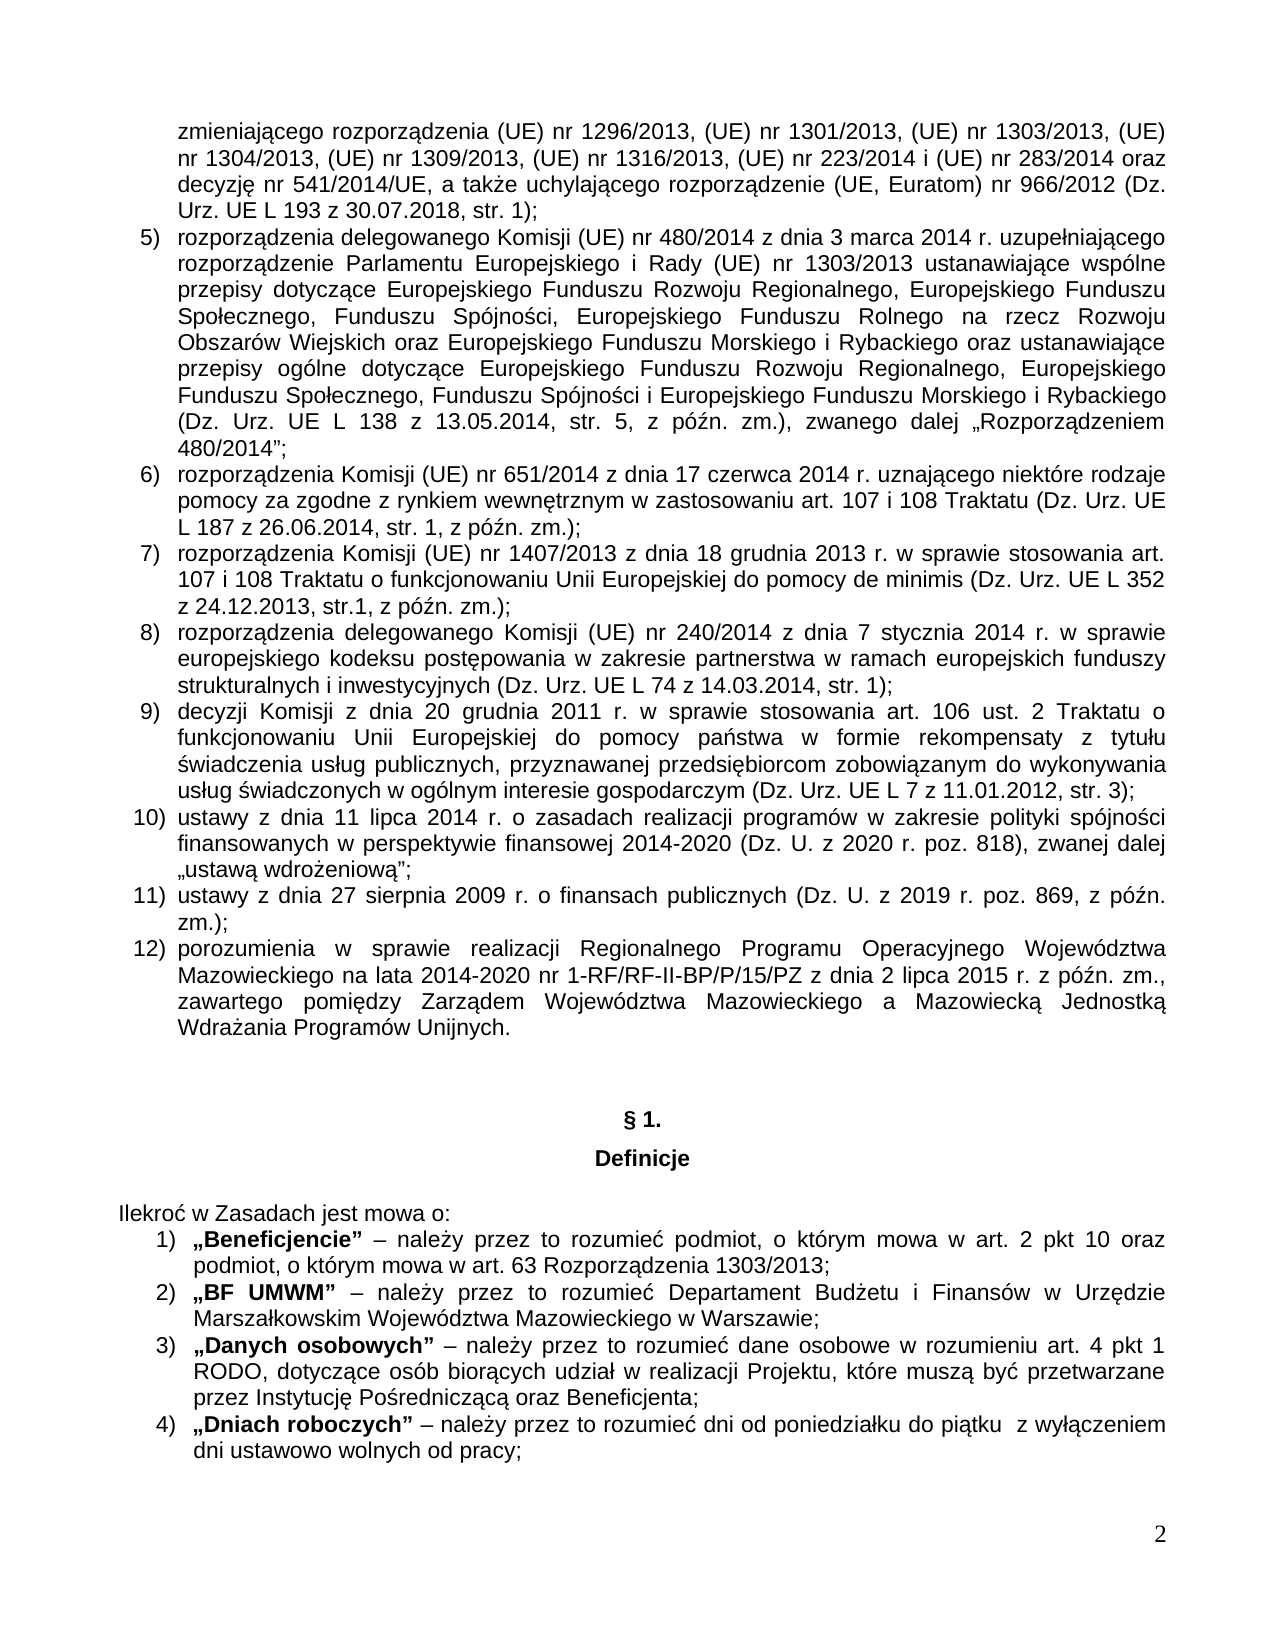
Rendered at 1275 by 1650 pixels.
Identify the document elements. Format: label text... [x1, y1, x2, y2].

list porozumienia w sprawie realizacji Regionalnego Programu Operacyjnego Województwa Mazowieckiego na lata 2014-2020 nr 1-RF/RF-II-BP/P/15/PZ z dnia 2 lipca 2015 r. z późn. zm., zawartego pomiędzy Zarządem Województwa Mazowieckiego a Mazowiecką Jednostką Wdrażania Programów Unijnych. [133, 935, 1167, 1041]
list „BF UMWM” – należy przez to rozumieć Departament Budżetu i Finansów w Urzędzie Marszałkowskim Województwa Mazowieckiego w Warszawie; [156, 1279, 1167, 1332]
subtitle Definicje [118, 1145, 1167, 1171]
list rozporządzenia delegowanego Komisji (UE) nr 480/2014 z dnia 3 marca 2014 r. uzupełniającego rozporządzenie Parlamentu Europejskiego i Rady (UE) nr 1303/2013 ustanawiające wspólne przepisy dotyczące Europejskiego Funduszu Rozwoju Regionalnego, Europejskiego Funduszu Społecznego, Funduszu Spójności, Europejskiego Funduszu Rolnego na rzecz Rozwoju Obszarów Wiejskich oraz Europejskiego Funduszu Morskiego i Rybackiego oraz ustanawiające przepisy ogólne dotyczące Europejskiego Funduszu Rozwoju Regionalnego, Europejskiego Funduszu Społecznego, Funduszu Spójności i Europejskiego Funduszu Morskiego i Rybackiego (Dz. Urz. UE L 138 z 13.05.2014, str. 5, z późn. zm.), zwanego dalej „Rozporządzeniem 480/2014”; [140, 224, 1167, 461]
list „Beneficjencie” – należy przez to rozumieć podmiot, o którym mowa w art. 2 pkt 10 oraz podmiot, o którym mowa w art. 63 Rozporządzenia 1303/2013; [156, 1226, 1167, 1279]
list rozporządzenia delegowanego Komisji (UE) nr 240/2014 z dnia 7 stycznia 2014 r. w sprawie europejskiego kodeksu postępowania w zakresie partnerstwa w ramach europejskich funduszy strukturalnych i inwestycyjnych (Dz. Urz. UE L 74 z 14.03.2014, str. 1); [140, 619, 1167, 698]
list decyzji Komisji z dnia 20 grudnia 2011 r. w sprawie stosowania art. 106 ust. 2 Traktatu o funkcjonowaniu Unii Europejskiej do pomocy państwa w formie rekompensaty z tytułu świadczenia usług publicznych, przyznawanej przedsiębiorcom zobowiązanym do wykonywania usług świadczonych w ogólnym interesie gospodarczym (Dz. Urz. UE L 7 z 11.01.2012, str. 3); [140, 698, 1167, 803]
text Ilekroć w Zasadach jest mowa o: [118, 1200, 1167, 1226]
list rozporządzenia Komisji (UE) nr 1407/2013 z dnia 18 grudnia 2013 r. w sprawie stosowania art. 107 i 108 Traktatu o funkcjonowaniu Unii Europejskiej do pomocy de minimis (Dz. Urz. UE L 352 z 24.12.2013, str.1, z późn. zm.); [140, 540, 1167, 619]
list ustawy z dnia 27 sierpnia 2009 r. o finansach publicznych (Dz. U. z 2019 r. poz. 869, z późn. zm.); [133, 882, 1167, 935]
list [140, 118, 1167, 224]
list ustawy z dnia 11 lipca 2014 r. o zasadach realizacji programów w zakresie polityki spójności finansowanych w perspektywie finansowej 2014-2020 (Dz. U. z 2020 r. poz. 818), zwanej dalej „ustawą wdrożeniową”; [133, 803, 1167, 882]
subtitle § 1. [118, 1106, 1167, 1132]
list rozporządzenia Komisji (UE) nr 651/2014 z dnia 17 czerwca 2014 r. uznającego niektóre rodzaje pomocy za zgodne z rynkiem wewnętrznym w zastosowaniu art. 107 i 108 Traktatu (Dz. Urz. UE L 187 z 26.06.2014, str. 1, z późn. zm.); [140, 461, 1167, 540]
list „Danych osobowych” – należy przez to rozumieć dane osobowe w rozumieniu art. 4 pkt 1 RODO, dotyczące osób biorących udział w realizacji Projektu, które muszą być przetwarzane przez Instytucję Pośredniczącą oraz Beneficjenta; [156, 1332, 1167, 1411]
list „Dniach roboczych” – należy przez to rozumieć dni od poniedziałku do piątku z wyłączeniem dni ustawowo wolnych od pracy; [156, 1411, 1167, 1463]
